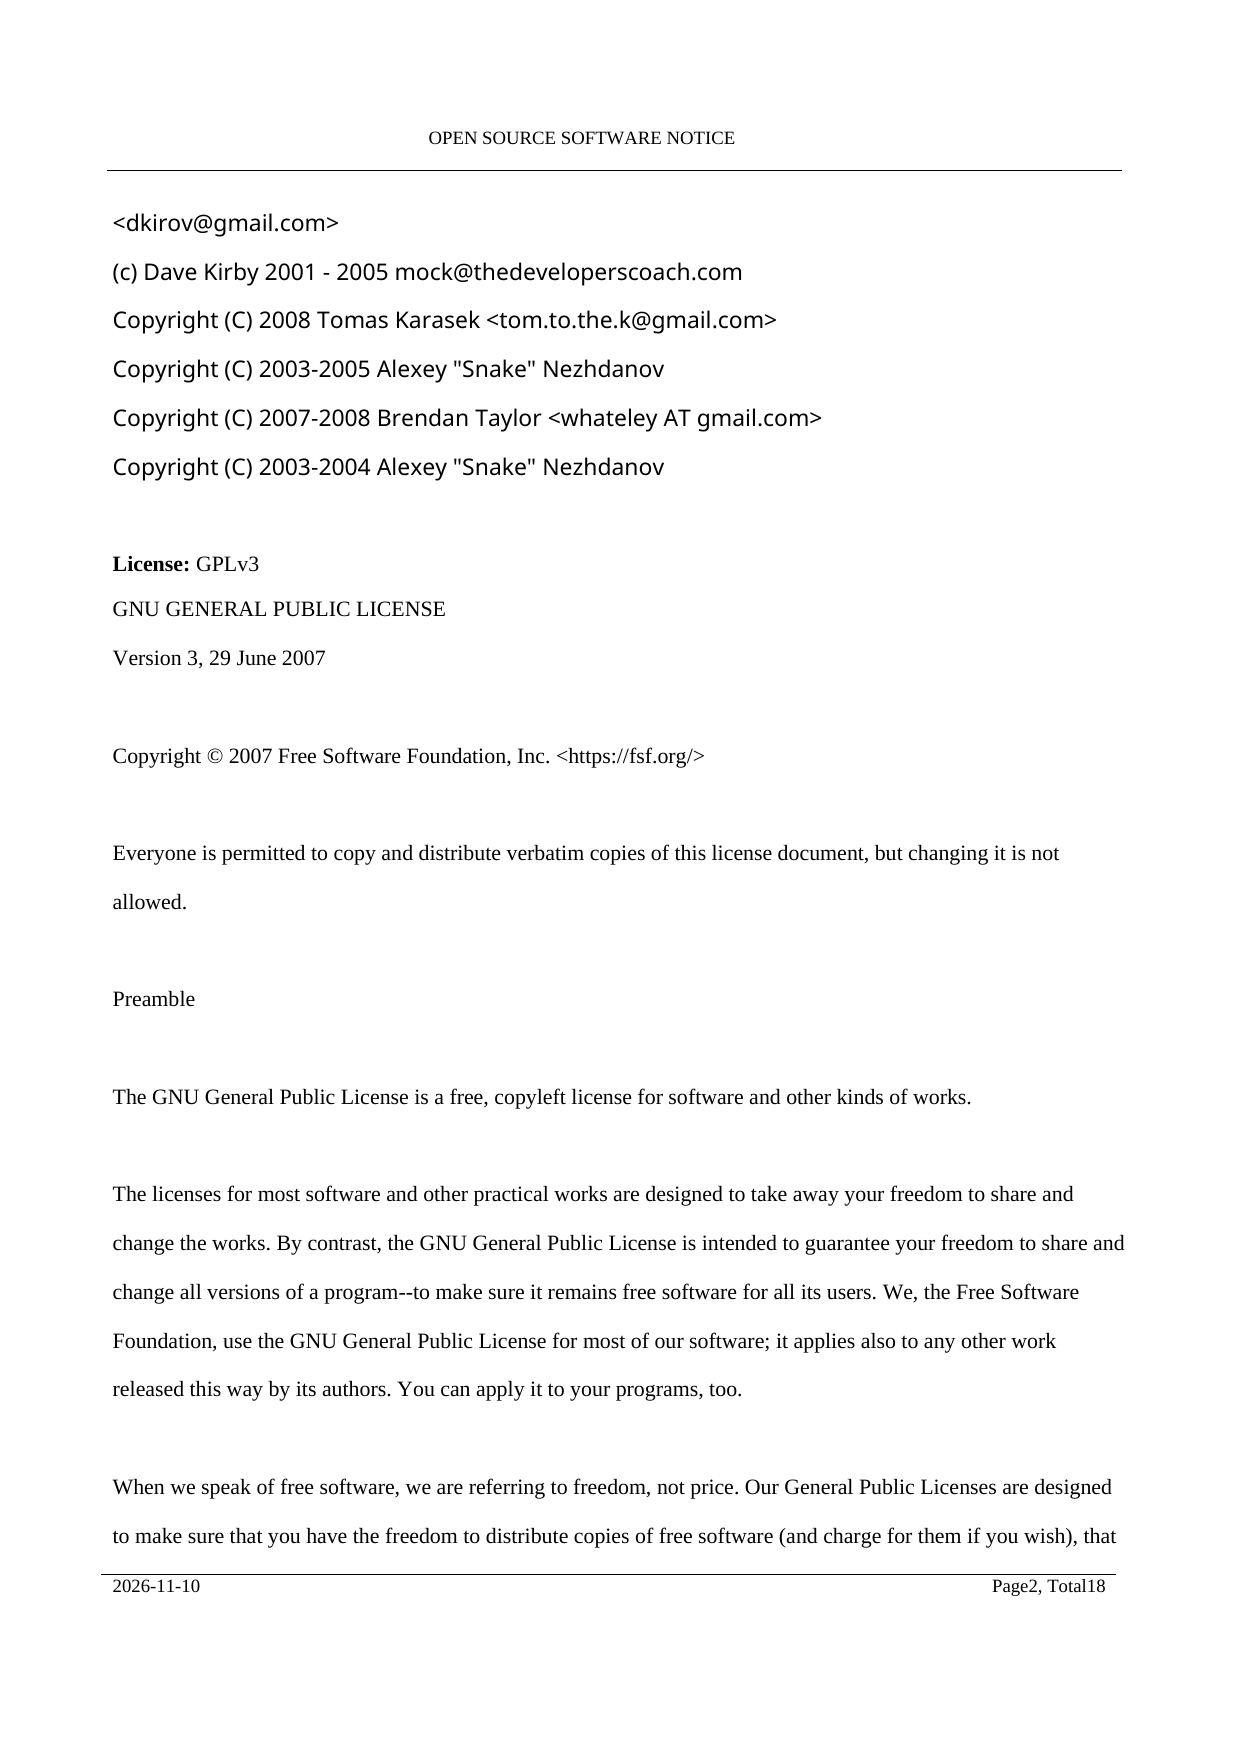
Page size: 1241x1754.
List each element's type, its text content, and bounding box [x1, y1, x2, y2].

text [112, 206, 1128, 531]
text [112, 593, 1128, 1551]
text License: GPLv3 [112, 548, 1128, 580]
